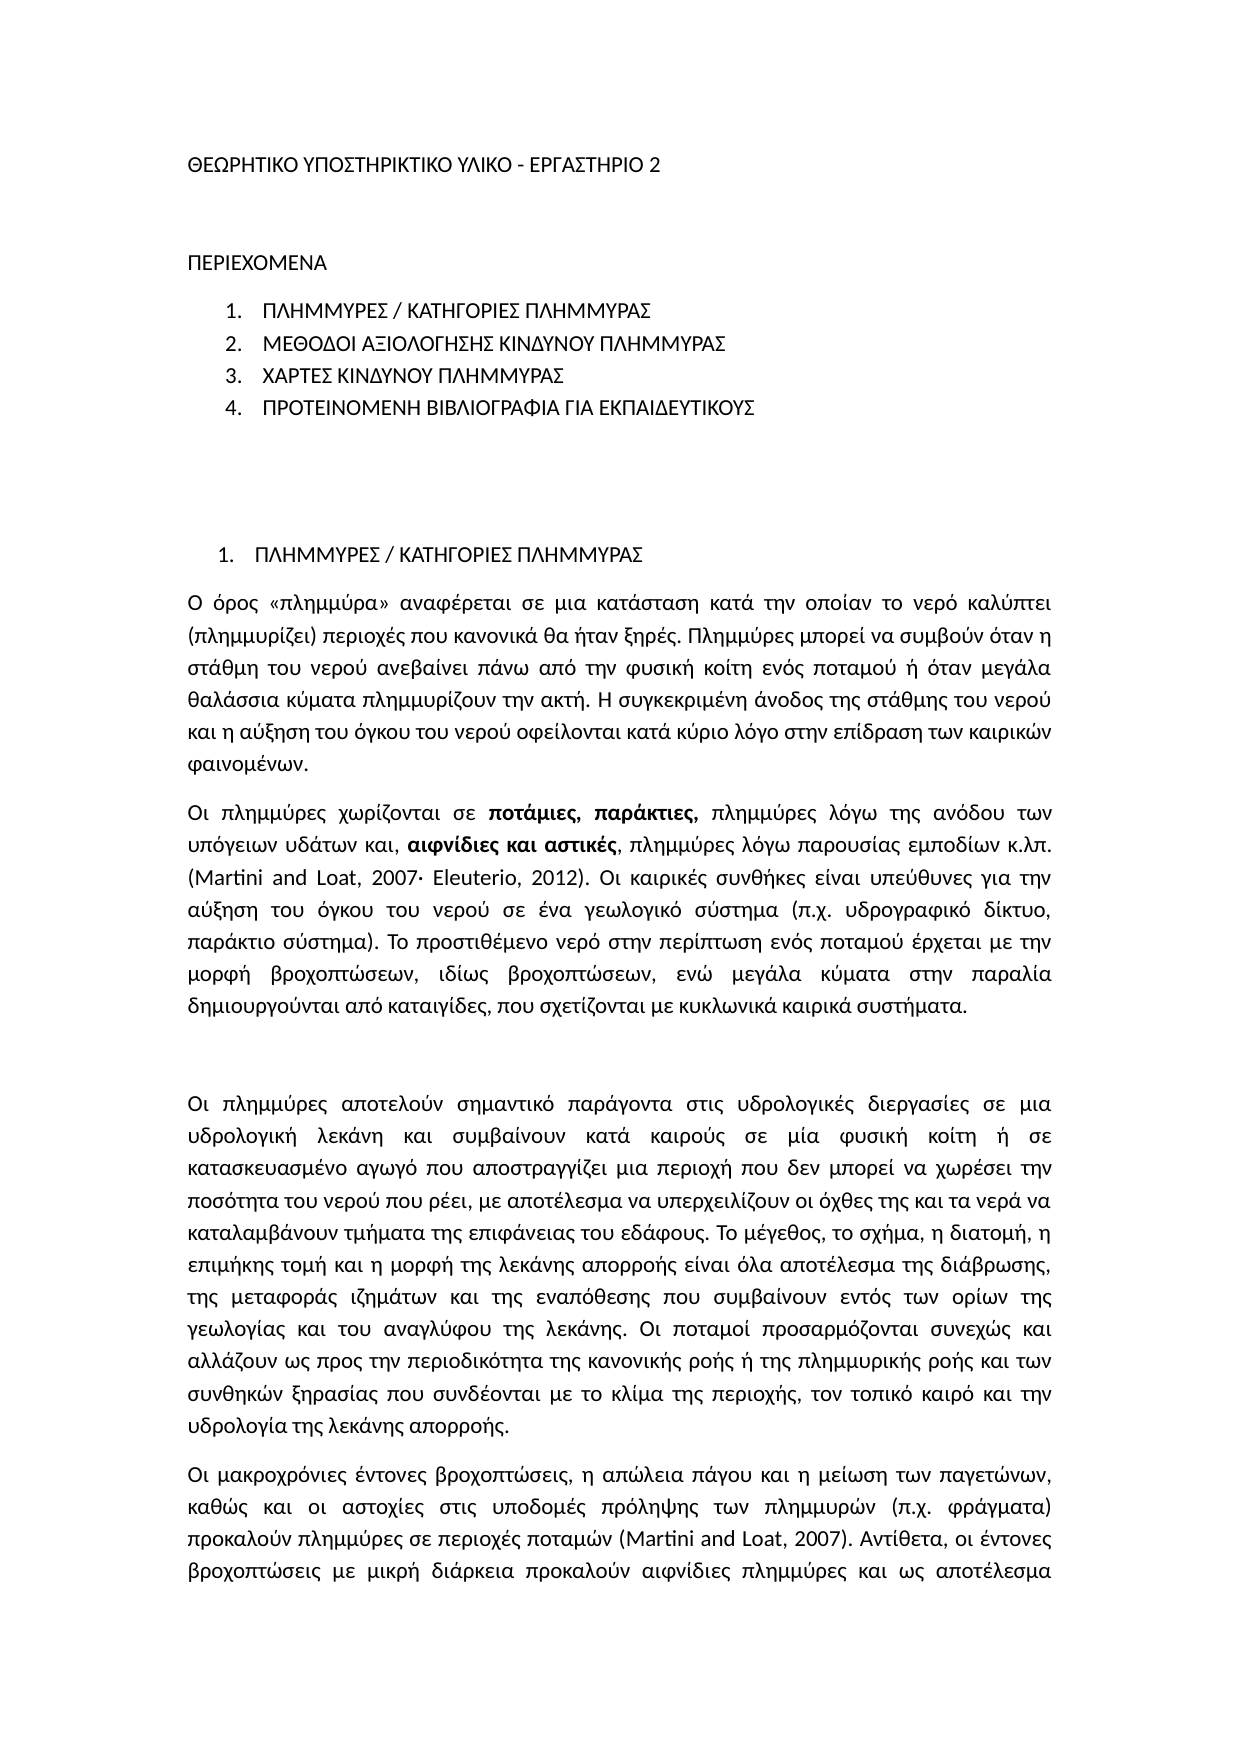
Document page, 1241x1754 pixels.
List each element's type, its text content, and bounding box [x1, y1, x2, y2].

text ΘΕΩΡΗΤΙΚΟ ΥΠΟΣΤΗΡΙΚΤΙΚΟ ΥΛΙΚΟ - ΕΡΓΑΣΤΗΡΙΟ 2 [187, 150, 1053, 178]
text Οι πλημμύρες αποτελούν σημαντικό παράγοντα στις υδρολογικές διεργασίες σε μια υδρολογική λεκάνη και συμβαίνουν κατά καιρούς σε μία φυσική κοίτη ή σε κατασκευασμένο αγωγό που αποστραγγίζει μια περιοχή που δεν μπορεί να χωρέσει την ποσότητα του νερού που ρέει, με αποτέλεσμα να υπερχειλίζουν οι όχθες της και τα νερά να καταλαμβάνουν τμήματα της επιφάνειας του εδάφους. Το μέγεθος, το σχήμα, η διατομή, η επιμήκης τομή και η μορφή της λεκάνης απορροής είναι όλα αποτέλεσμα της διάβρωσης, της μεταφοράς ιζημάτων και της εναπόθεσης που συμβαίνουν εντός των ορίων της γεωλογίας και του αναγλύφου της λεκάνης. Οι ποταμοί προσαρμόζονται συνεχώς και αλλάζουν ως προς την περιοδικότητα της κανονικής ροής ή της πλημμυρικής ροής και των συνθηκών ξηρασίας που συνδέονται με το κλίμα της περιοχής, τον τοπικό καιρό και την υδρολογία της λεκάνης απορροής. [187, 1089, 1053, 1439]
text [187, 1460, 1053, 1584]
list ΠΡΟΤΕΙΝΟΜΕΝΗ ΒΙΒΛΙΟΓΡΑΦΙΑ ΓΙΑ ΕΚΠΑΙΔΕΥΤΙΚΟΥΣ [225, 393, 1053, 421]
list ΠΛΗΜΜΥΡΕΣ / ΚΑΤΗΓΟΡΙΕΣ ΠΛΗΜΜΥΡΑΣ [217, 540, 1053, 568]
list ΠΛΗΜΜΥΡΕΣ / ΚΑΤΗΓΟΡΙΕΣ ΠΛΗΜΜΥΡΑΣ [225, 297, 1053, 324]
text ΠΕΡΙΕΧΟΜΕΝΑ [187, 248, 1053, 276]
text Οι πλημμύρες χωρίζονται σε ποτάμιες, παράκτιες, πλημμύρες λόγω της ανόδου των υπόγειων υδάτων και, αιφνίδιες και αστικές, πλημμύρες λόγω παρουσίας εμποδίων κ.λπ. (Martini and Loat, 2007· Eleuterio, 2012). Οι καιρικές συνθήκες είναι υπεύθυνες για την αύξηση του όγκου του νερού σε ένα γεωλογικό σύστημα (π.χ. υδρογραφικό δίκτυο, παράκτιο σύστημα). Το προστιθέμενο νερό στην περίπτωση ενός ποταμού έρχεται με την μορφή βροχοπτώσεων, ιδίως βροχοπτώσεων, ενώ μεγάλα κύματα στην παραλία δημιουργούνται από καταιγίδες, που σχετίζονται με κυκλωνικά καιρικά συστήματα. [187, 798, 1053, 1019]
list ΜΕΘΟΔΟΙ ΑΞΙΟΛΟΓΗΣΗΣ ΚΙΝΔΥΝΟΥ ΠΛΗΜΜΥΡΑΣ [225, 329, 1053, 357]
list ΧΑΡΤΕΣ ΚΙΝΔΥΝΟΥ ΠΛΗΜΜΥΡΑΣ [225, 361, 1053, 389]
text Ο όρος «πλημμύρα» αναφέρεται σε μια κατάσταση κατά την οποίαν το νερό καλύπτει (πλημμυρίζει) περιοχές που κανονικά θα ήταν ξηρές. Πλημμύρες μπορεί να συμβούν όταν η στάθμη του νερού ανεβαίνει πάνω από την φυσική κοίτη ενός ποταμού ή όταν μεγάλα θαλάσσια κύματα πλημμυρίζουν την ακτή. Η συγκεκριμένη άνοδος της στάθμης του νερού και η αύξηση του όγκου του νερού οφείλονται κατά κύριο λόγο στην επίδραση των καιρικών φαινομένων. [187, 588, 1053, 777]
